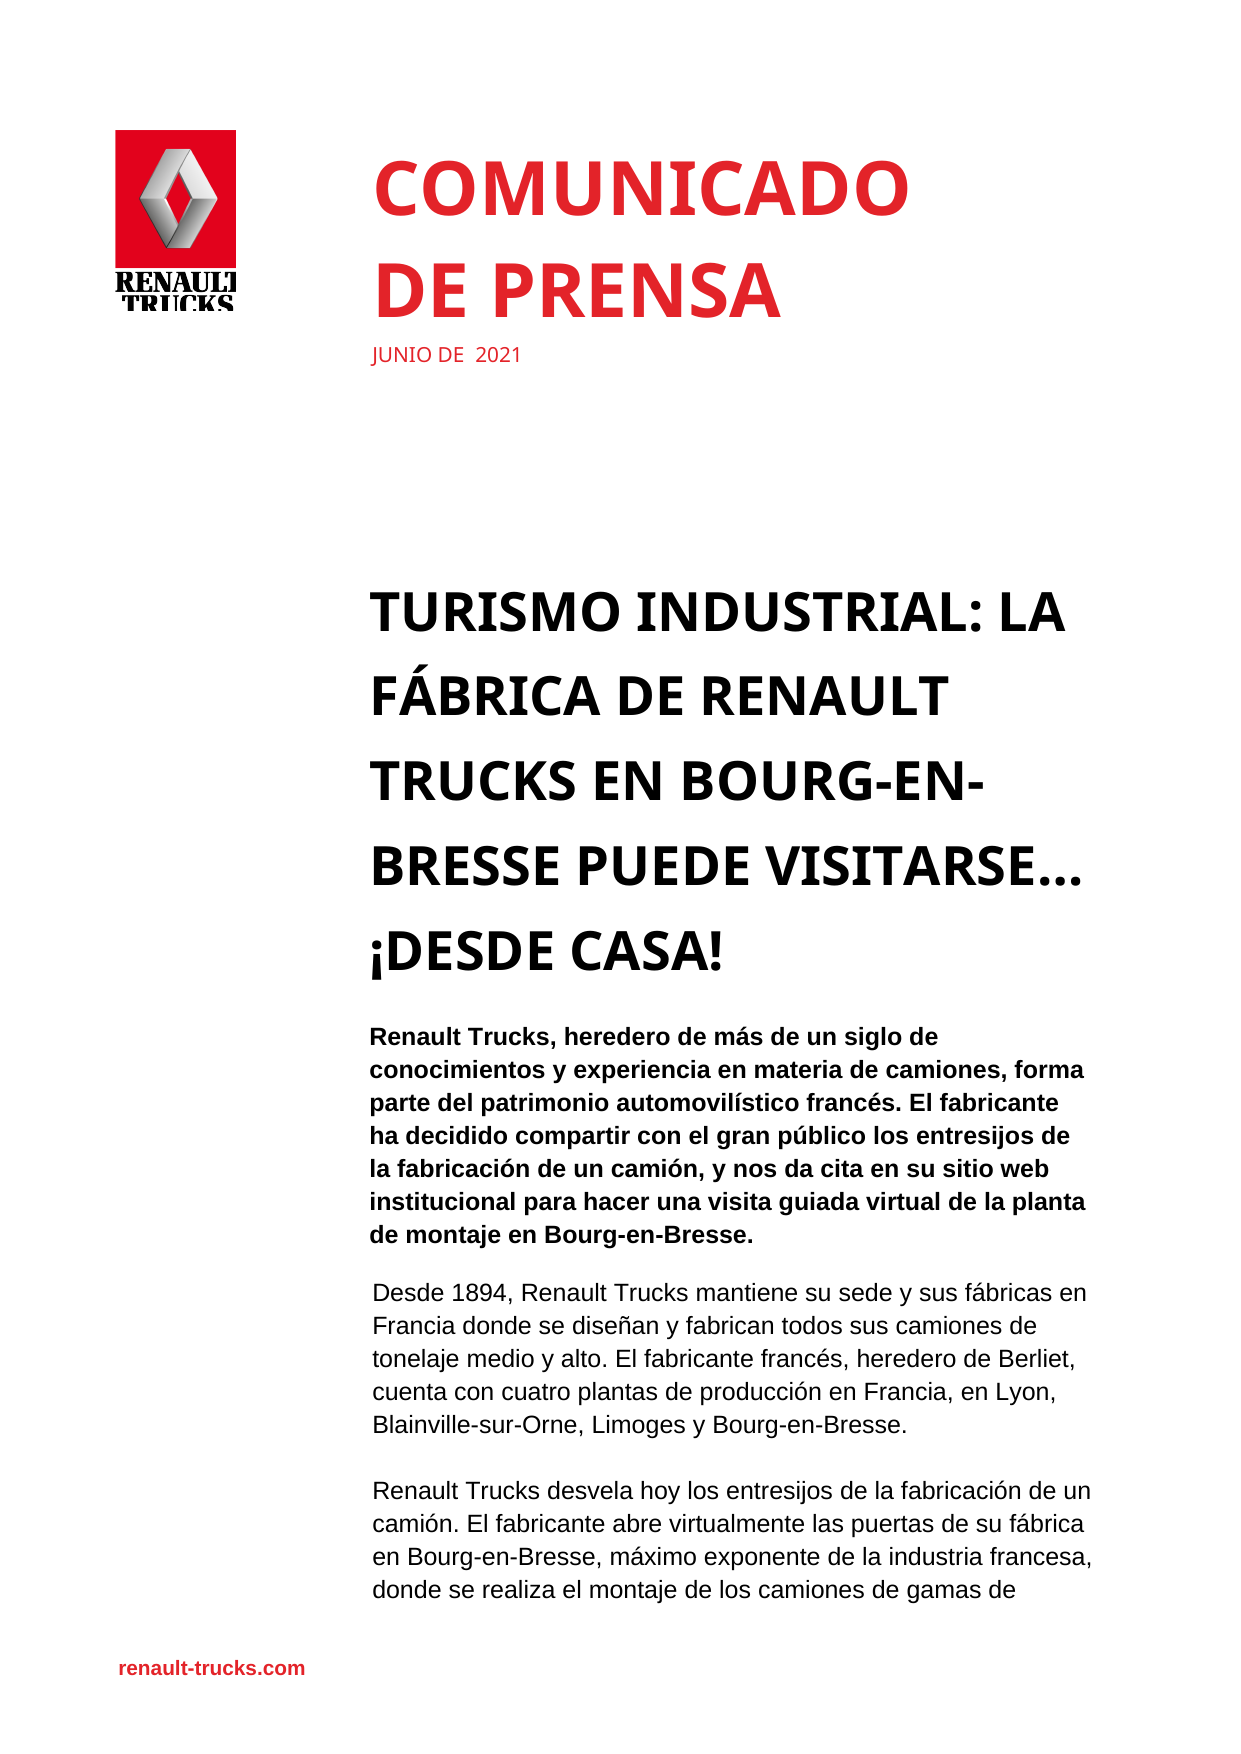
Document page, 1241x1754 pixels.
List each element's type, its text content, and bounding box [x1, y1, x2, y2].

text Renault Trucks, heredero de más de un siglo de conocimientos y experiencia en materia de camiones, forma parte del patrimonio automovilístico francés. El fabricante ha decidido compartir con el gran público los entresijos de la fabricación de un camión, y nos da cita en su sitio web institucional para hacer una visita guiada virtual de la planta de montaje en Bourg-en-Bresse. [369, 1022, 1093, 1249]
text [372, 1476, 1093, 1604]
text JUNIO DE 2021 [372, 340, 1093, 368]
text DE PRENSA [372, 238, 1093, 340]
picture [115, 130, 236, 311]
text COMUNICADO [372, 136, 1093, 238]
text Desde 1894, Renault Trucks mantiene su sede y sus fábricas en Francia donde se diseñan y fabrican todos sus camiones de tonelaje medio y alto. El fabricante francés, heredero de Berliet, cuenta con cuatro plantas de producción en Francia, en Lyon, Blainville-sur-Orne, Limoges y Bourg-en-Bresse. [372, 1278, 1093, 1439]
text TURISMO INDUSTRIAL: LA FÁBRICA DE renault trucks EN bourg-en-bresse PUEDE VISITARSE… ¡DESDE CASA! [369, 573, 1093, 986]
